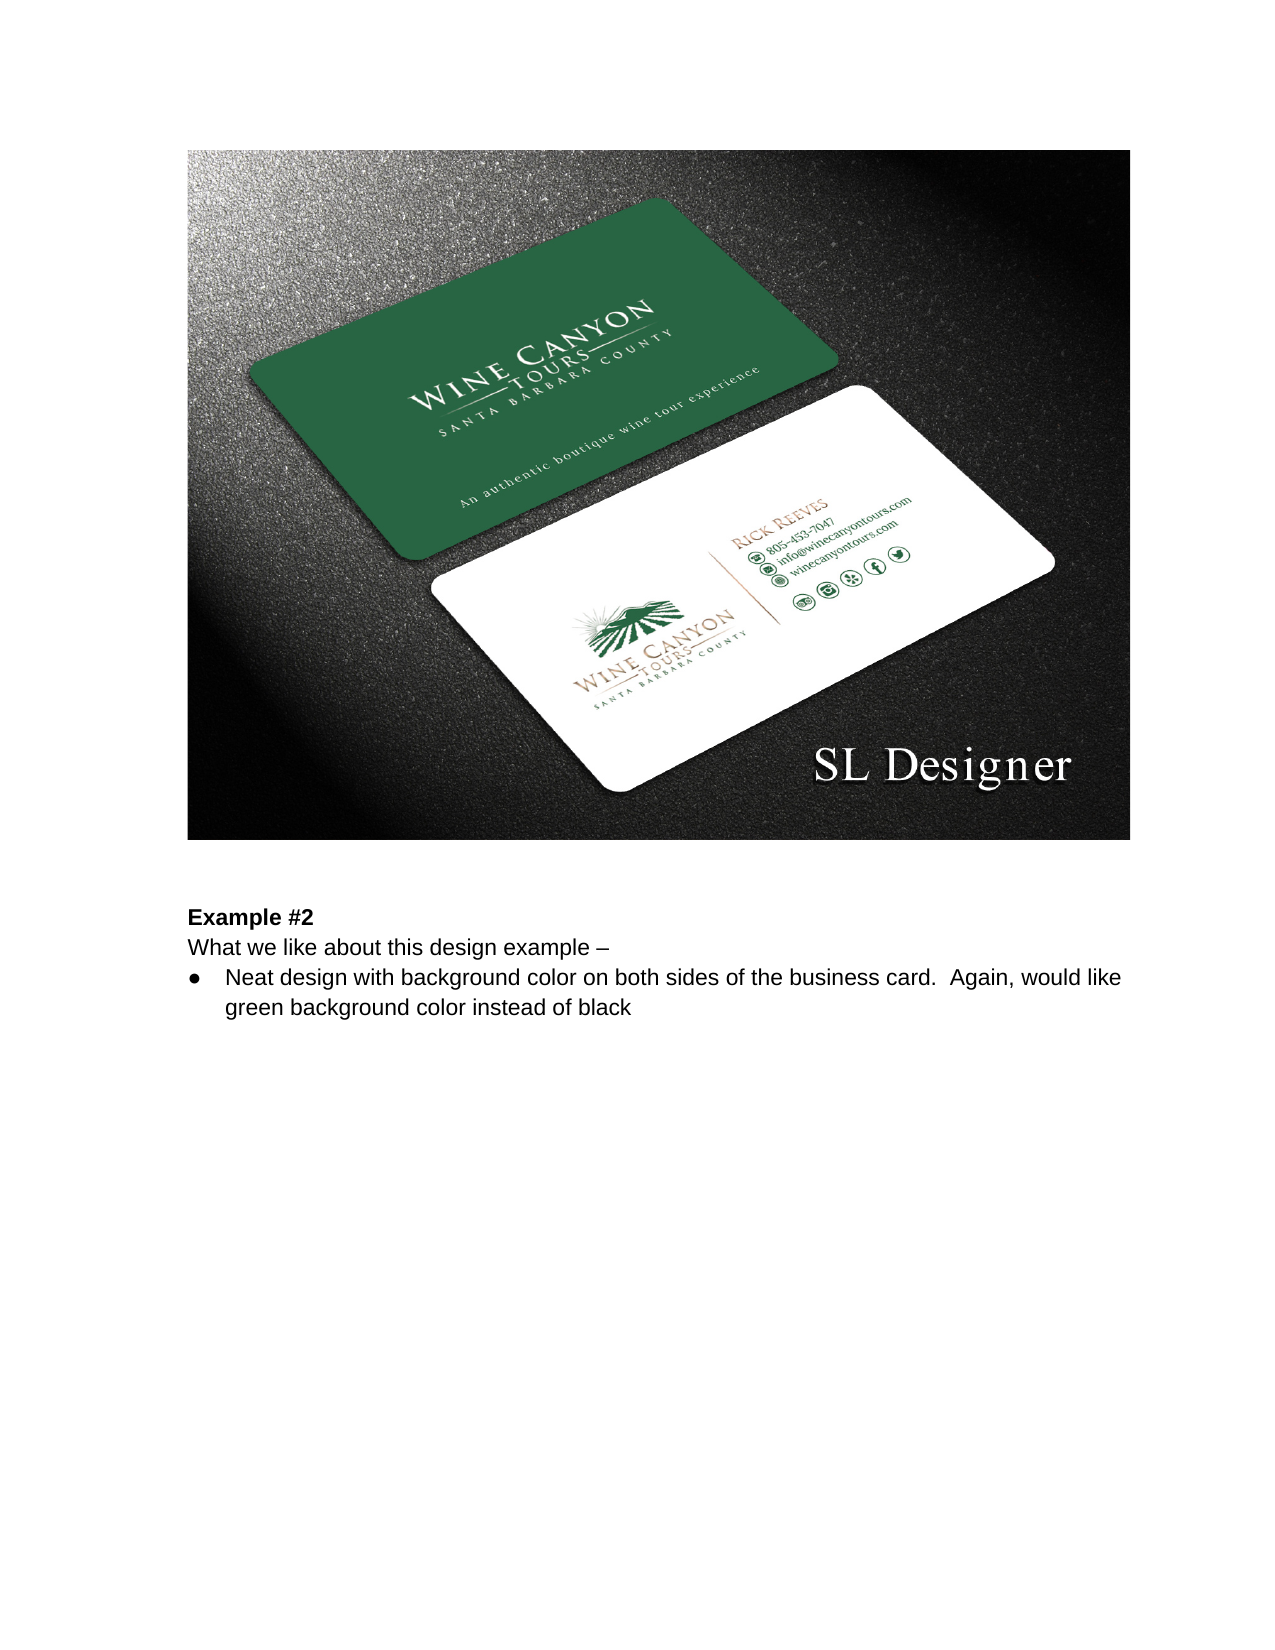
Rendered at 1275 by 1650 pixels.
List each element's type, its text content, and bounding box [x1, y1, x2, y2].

text What we like about this design example – [187, 934, 1125, 960]
list Neat design with background color on both sides of the business card. Again, would like green background color instead of black [187, 964, 1125, 1021]
picture [187, 150, 1130, 840]
text Example #2 [187, 903, 1125, 930]
